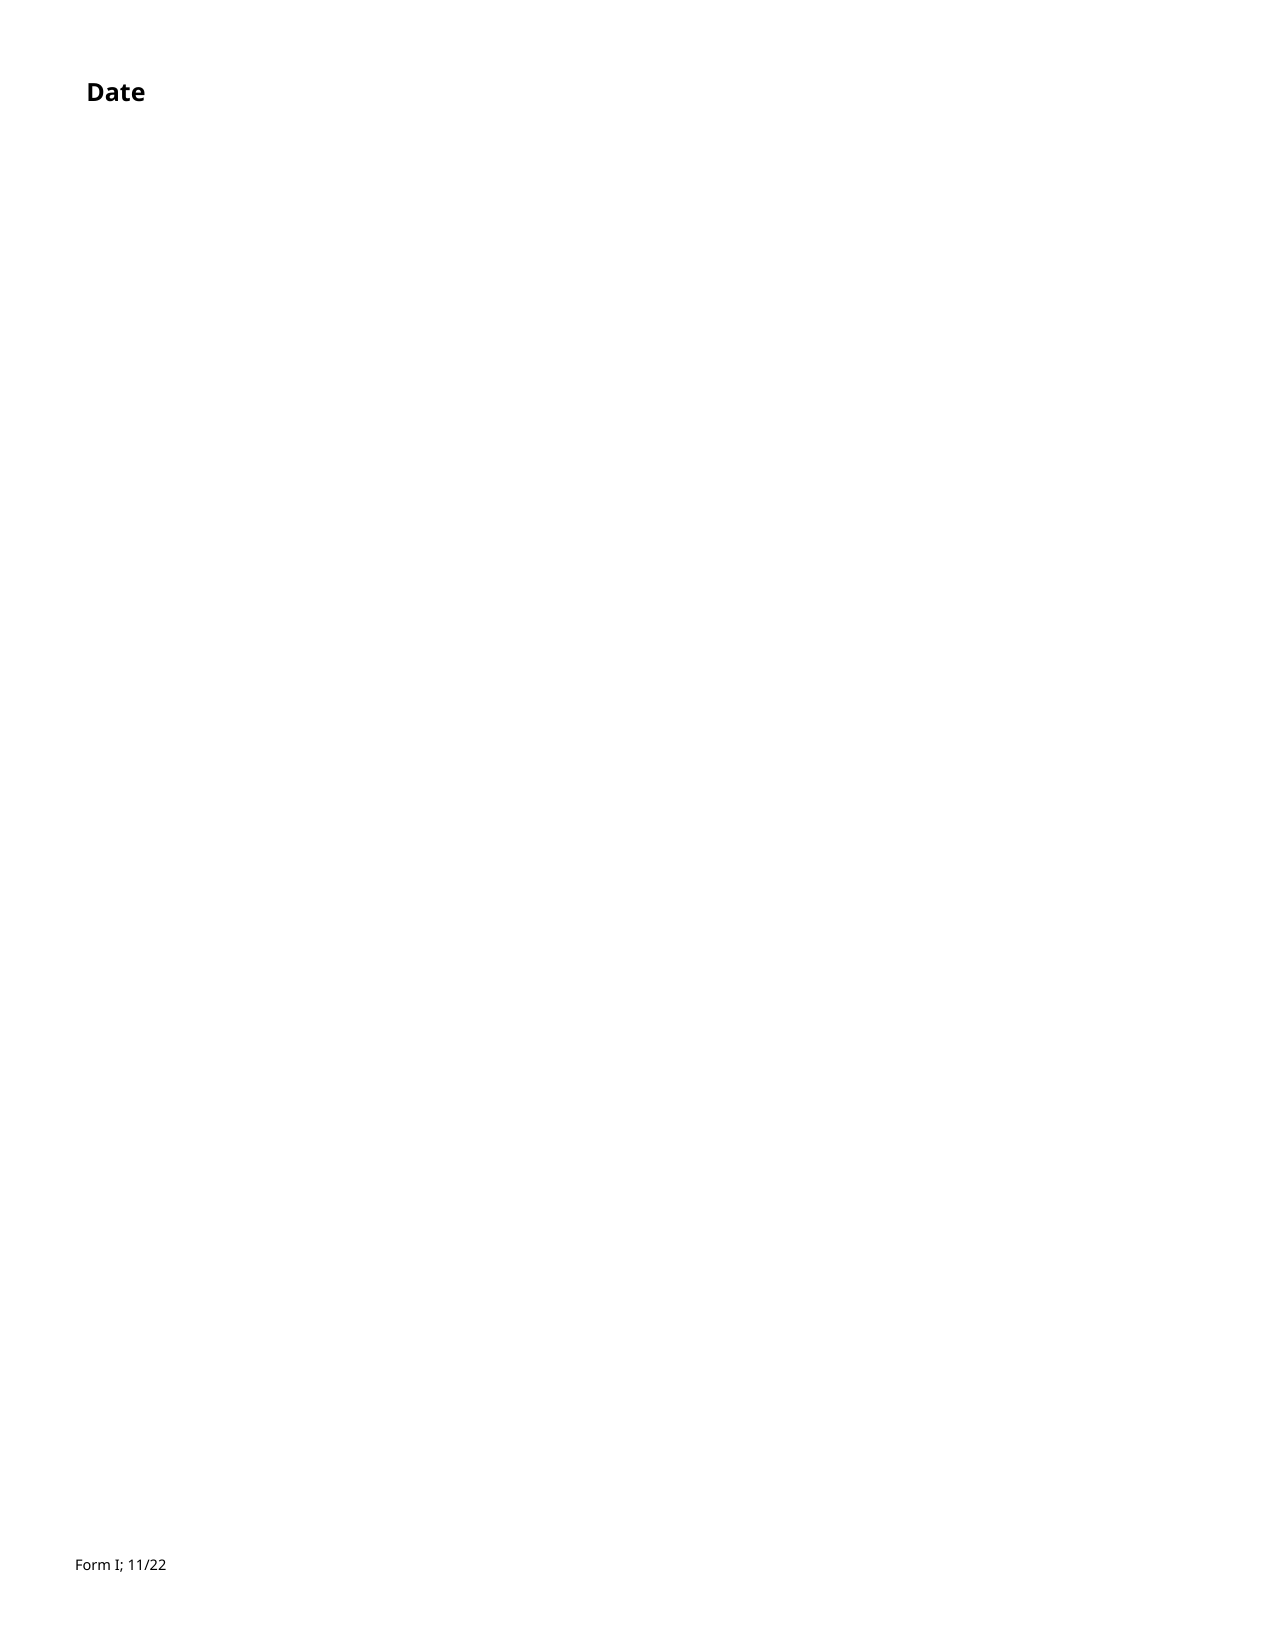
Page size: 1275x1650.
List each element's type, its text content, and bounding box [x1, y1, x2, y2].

table_cell Date [75, 75, 658, 109]
